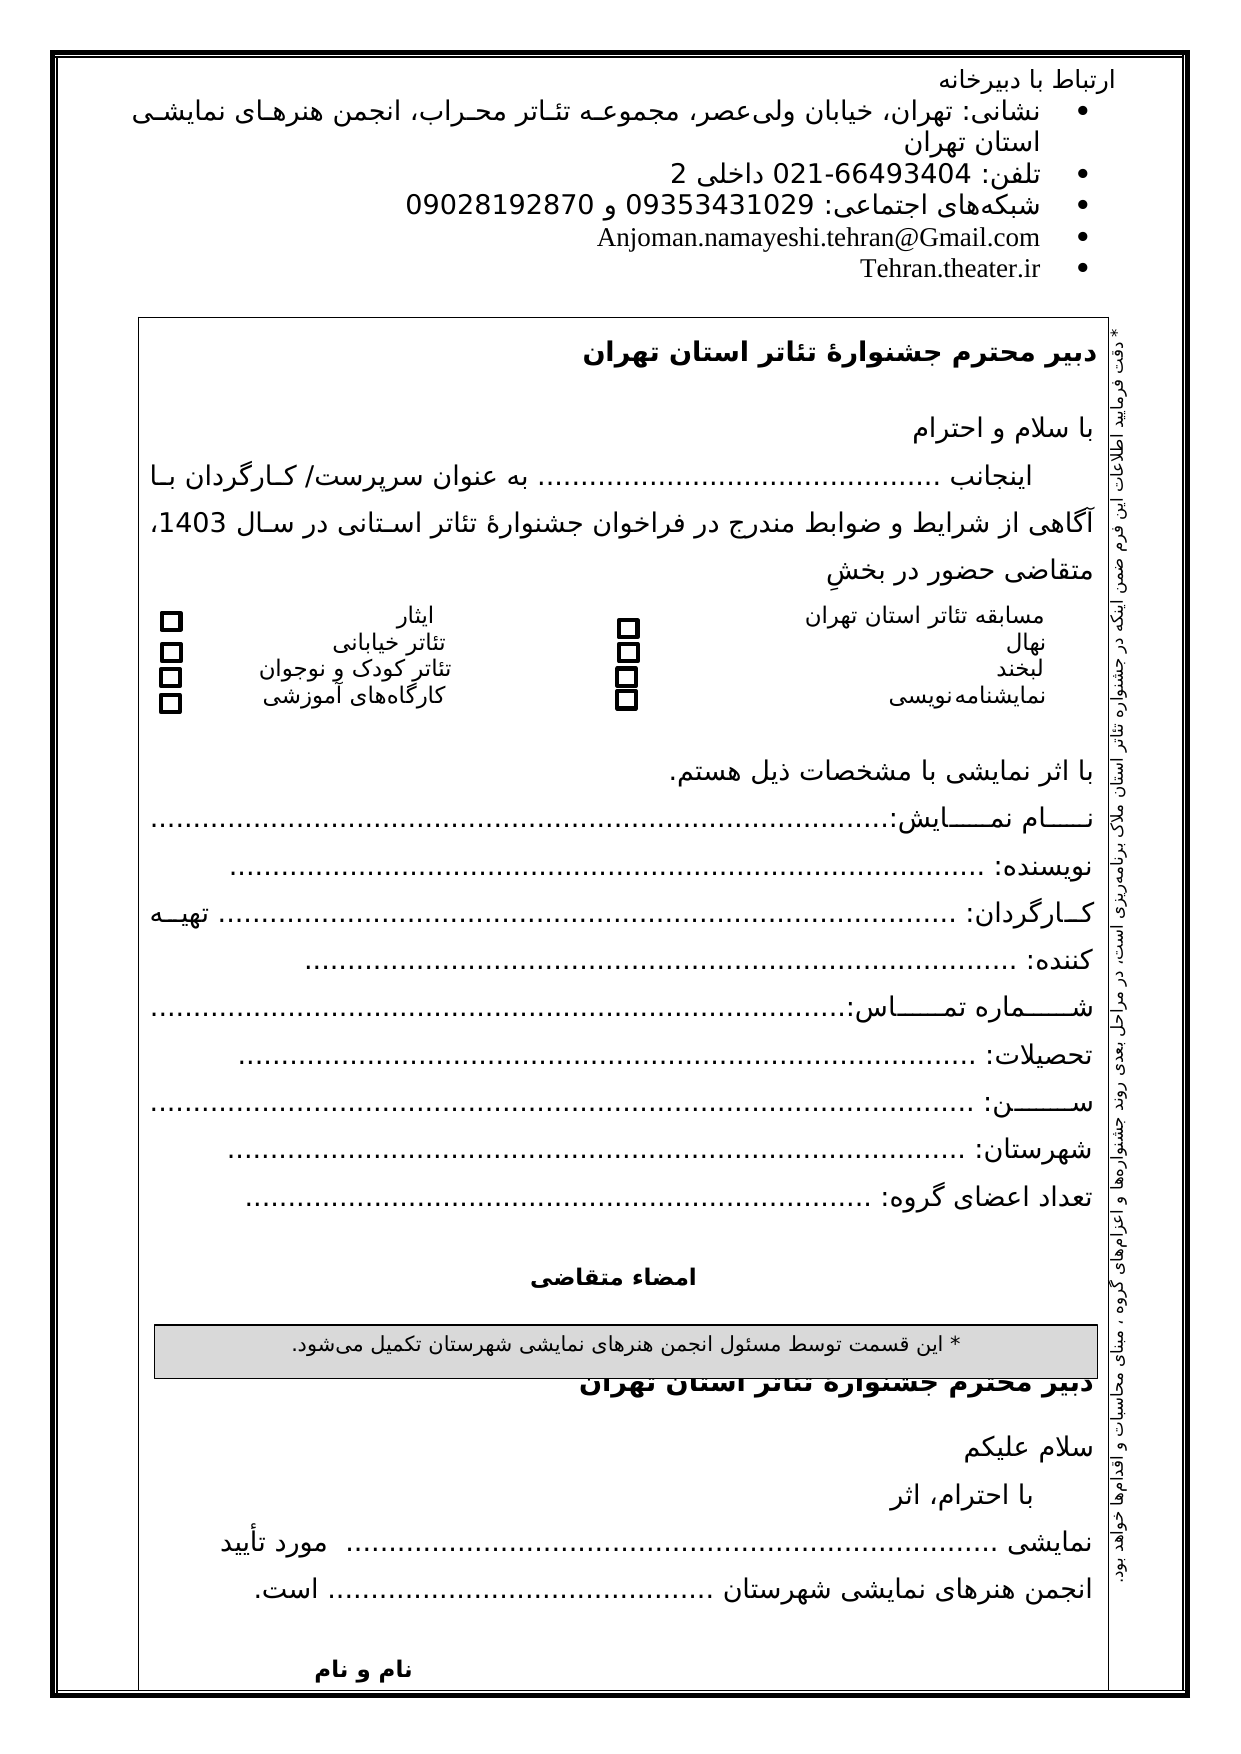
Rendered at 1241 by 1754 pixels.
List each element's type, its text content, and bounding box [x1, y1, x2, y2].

list Anjoman.namayeshi.tehran@Gmail.com [131, 221, 1078, 252]
list تلفن: 66493404-021 داخلی 2 [131, 158, 1078, 189]
list نشانی: تهران، خیابان ولی‌عصر، مجموعه تئاتر محراب، انجمن هنرهای نمایشی استان تهران [131, 95, 1078, 158]
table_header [139, 318, 1108, 1690]
list شبکه‌های اجتماعی: 09353431029 و 09028192870 [131, 189, 1078, 221]
list Tehran.theater.ir [131, 252, 1078, 283]
text ارتباط با دبیرخانه [131, 66, 1116, 95]
